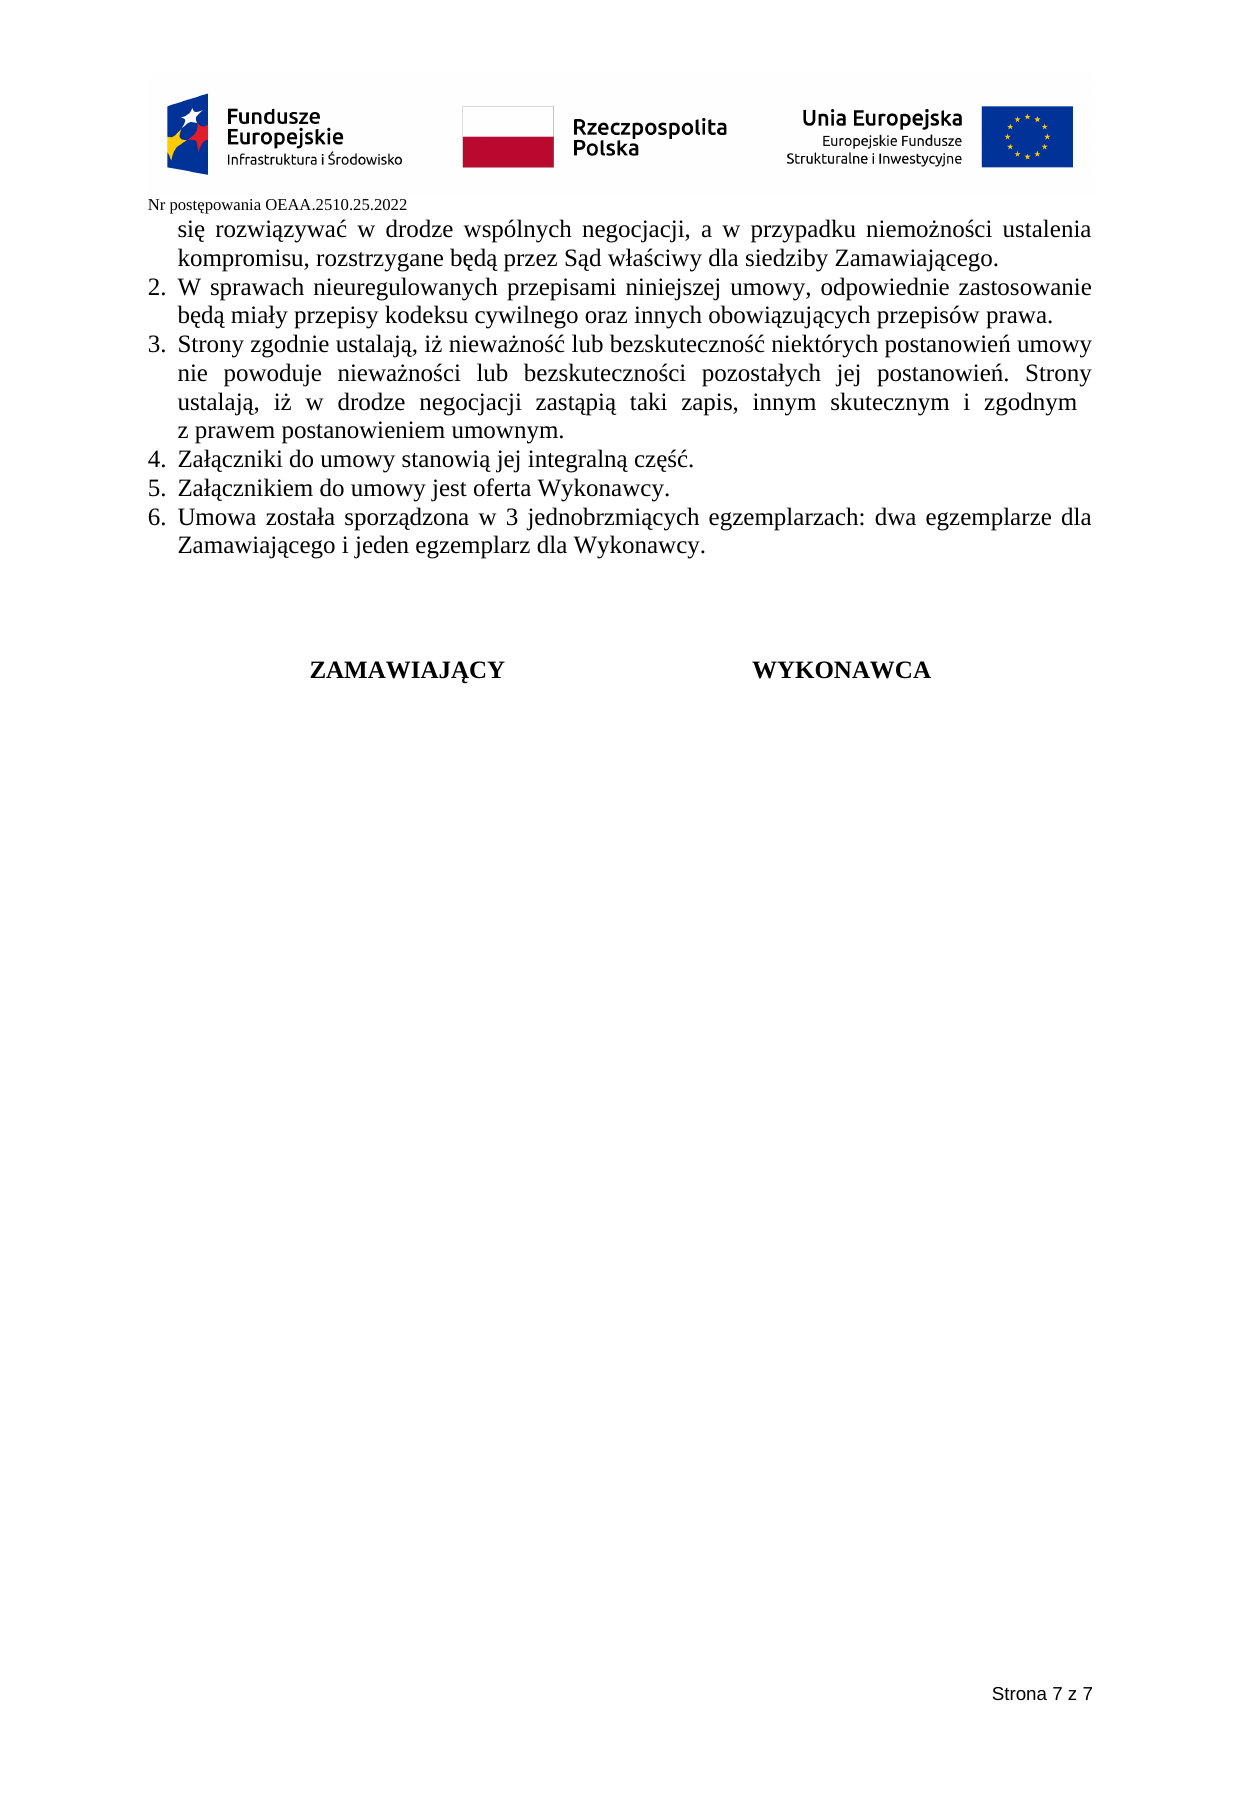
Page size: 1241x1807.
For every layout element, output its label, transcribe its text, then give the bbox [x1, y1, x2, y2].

list W sprawach nieuregulowanych przepisami niniejszej umowy, odpowiednie zastosowanie będą miały przepisy kodeksu cywilnego oraz innych obowiązujących przepisów prawa. [148, 272, 1093, 329]
list Umowa została sporządzona w 3 jednobrzmiących egzemplarzach: dwa egzemplarze dla Zamawiającego i jeden egzemplarz dla Wykonawcy. [148, 502, 1093, 559]
text ZAMAWIAJĄCY WYKONAWCA [148, 656, 1093, 684]
list Załączniki do umowy stanowią jej integralną część. [148, 444, 1093, 473]
picture [147, 73, 1093, 195]
list Strony zgodnie ustalają, iż nieważność lub bezskuteczność niektórych postanowień umowy nie powoduje nieważności lub bezskuteczności pozostałych jej postanowień. Strony ustalają, iż w drodze negocjacji zastąpią taki zapis, innym skutecznym i zgodnym z prawem postanowieniem umownym. [148, 329, 1093, 444]
list Załącznikiem do umowy jest oferta Wykonawcy. [148, 473, 1093, 502]
